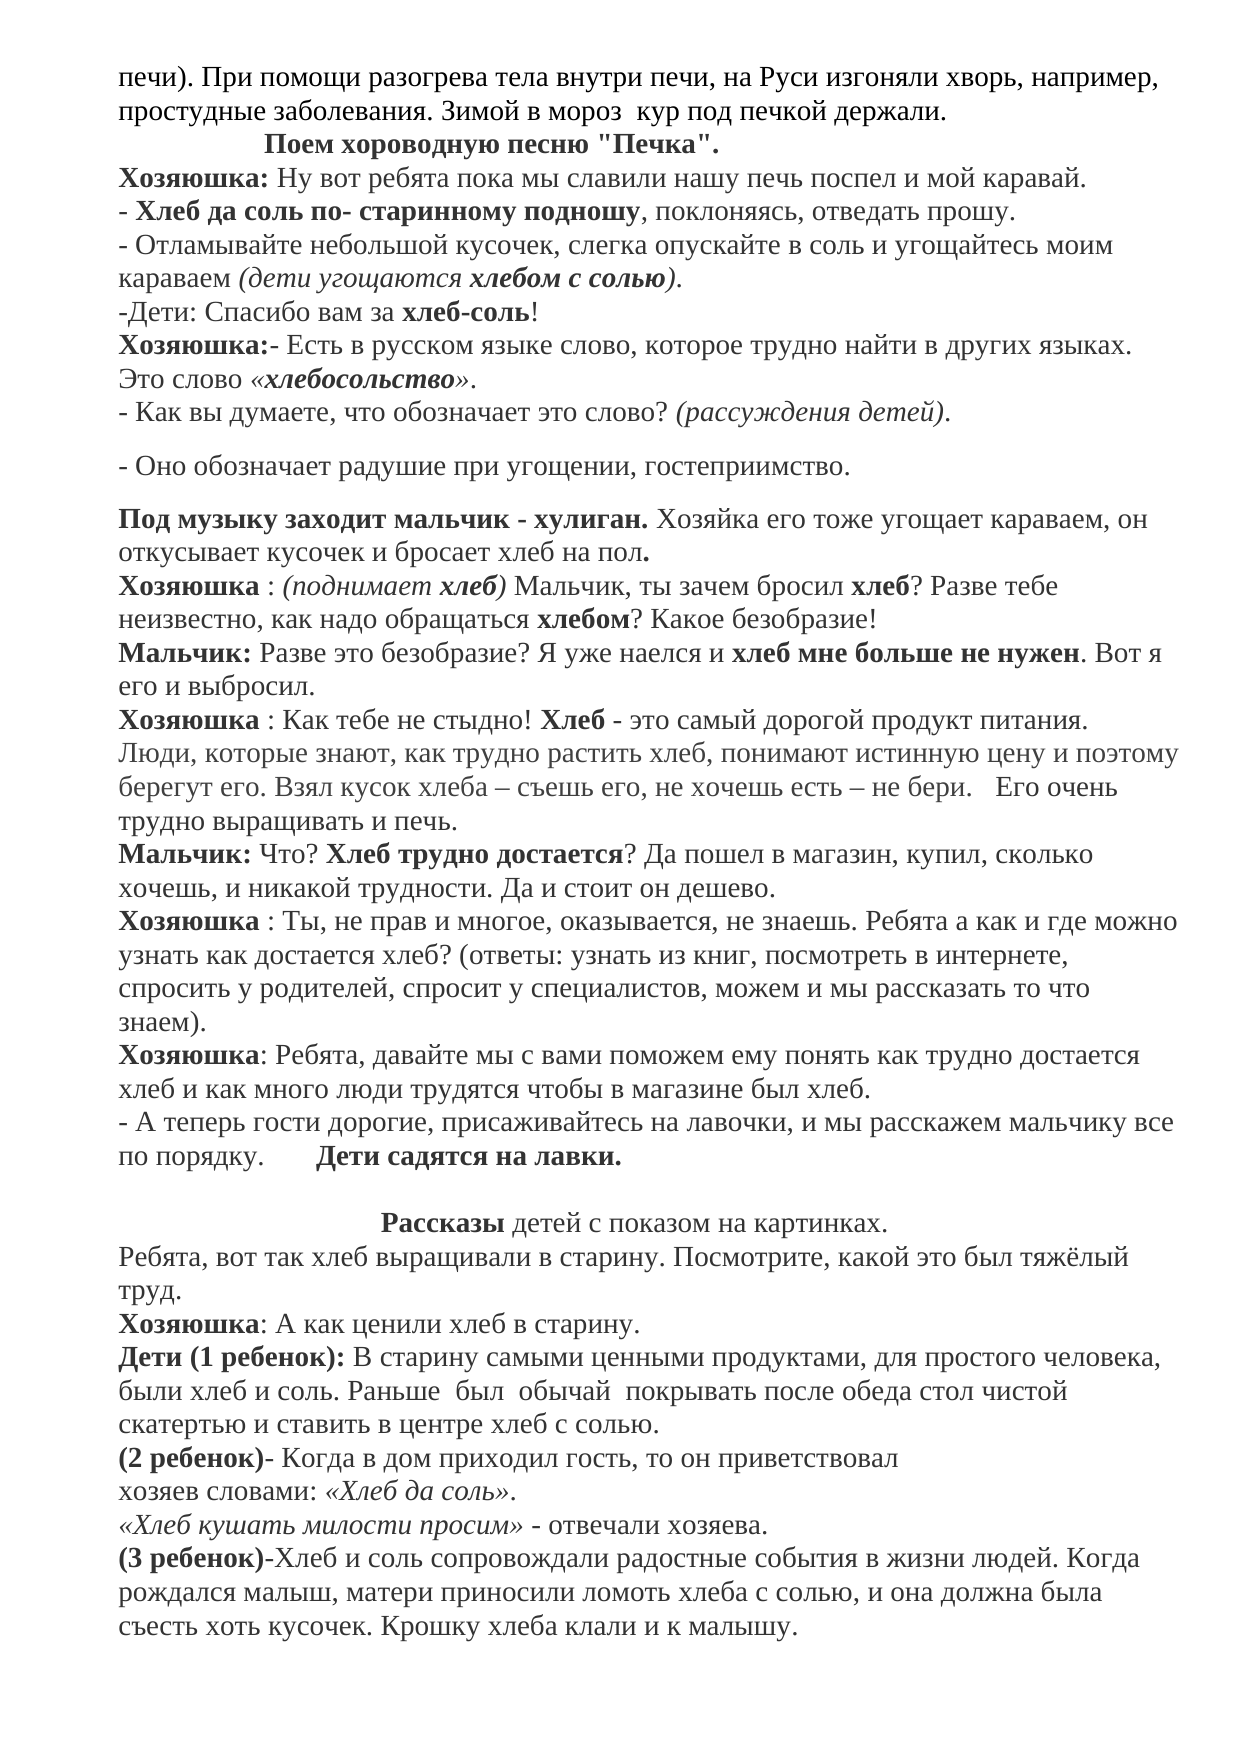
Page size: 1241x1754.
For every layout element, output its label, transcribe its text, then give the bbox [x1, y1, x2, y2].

text - Отламывайте небольшой кусочек, слегка опускайте в соль и угощайтесь моим караваем (дети угощаются хлебом с солью). [118, 227, 1181, 294]
text Хозяюшка : Как тебе не стыдно! Хлеб - это самый дорогой продукт питания. [118, 702, 1181, 736]
text - Хлеб да соль по- старинному подношу, поклоняясь, отведать прошу. [118, 193, 1181, 227]
text Хозяюшка : (поднимает хлеб) Мальчик, ты зачем бросил хлеб? Разве тебе неизвестно, как надо обращаться хлебом? Какое безобразие! [118, 568, 1181, 635]
text Хозяюшка : Ты, не прав и многое, оказывается, не знаешь. Ребята а как и где можно узнать как достается хлеб? (ответы: узнать из книг, посмотреть в интернете, спросить у родителей, спросит у специалистов, можем и мы рассказать то что знаем). [118, 903, 1181, 1037]
text Под музыку заходит мальчик - хулиган. Хозяйка его тоже угощает караваем, он откусывает кусочек и бросает хлеб на пол. [118, 501, 1181, 568]
text -Дети: Спасибо вам за хлеб-соль! [118, 294, 1181, 327]
text Мальчик: Что? Хлеб трудно достается? Да пошел в магазин, купил, сколько хочешь, и никакой трудности. Да и стоит он дешево. [118, 836, 1181, 903]
text - А теперь гости дорогие, присаживайтесь на лавочки, и мы расскажем мальчику все по порядку. Дети садятся на лавки. [118, 1104, 1181, 1172]
text - Оно обозначает радушие при угощении, гостеприимство. [118, 448, 1181, 481]
text Хозяюшка:- Есть в русском языке слово, которое трудно найти в других языках. Это слово «хлебосольство». [118, 327, 1181, 394]
text Хозяюшка: А как ценили хлеб в старину. [118, 1306, 1181, 1339]
text «Хлеб кушать милости просим» - отвечали хозяева. [118, 1507, 1181, 1541]
text Мальчик: Разве это безобразие? Я уже наелся и хлеб мне больше не нужен. Вот я его и выбросил. [118, 635, 1181, 702]
text (3 ребенок)-Хлеб и соль сопровождали радостные события в жизни людей. Когда рождался малыш, матери приносили ломоть хлеба с солью, и она должна была съесть хоть кусочек. Крошку хлеба клали и к малышу. [118, 1541, 1181, 1641]
text Хозяюшка: Ну вот ребята пока мы славили нашу печь поспел и мой каравай. [118, 160, 1181, 193]
text Поем хороводную песню "Печка". [118, 126, 1181, 160]
text Рассказы детей с показом на картинках. Ребята, вот так хлеб выращивали в старину. Посмотрите, какой это был тяжёлый труд. [118, 1205, 1181, 1306]
text Дети (1 ребенок): В старину самыми ценными продуктами, для простого человека, были хлеб и соль. Раньше был обычай покрывать после обеда стол чистой скатертью и ставить в центре хлеб с солью. [118, 1339, 1181, 1440]
text (2 ребенок)- Когда в дом приходил гость, то он приветствовал хозяев словами: «Хлеб да соль». [118, 1440, 1181, 1507]
text Хозяюшка: Ребята, давайте мы с вами поможем ему понять как трудно достается хлеб и как много люди трудятся чтобы в магазине был хлеб. [118, 1037, 1181, 1104]
text - Как вы думаете, что обозначает это слово? (рассуждения детей). [118, 394, 1181, 428]
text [118, 59, 1181, 126]
text Люди, которые знают, как трудно растить хлеб, понимают истинную цену и поэтому берегут его. Взял кусок хлеба – съешь его, не хочешь есть – не бери. Его очень трудно выращивать и печь. [118, 736, 1181, 836]
